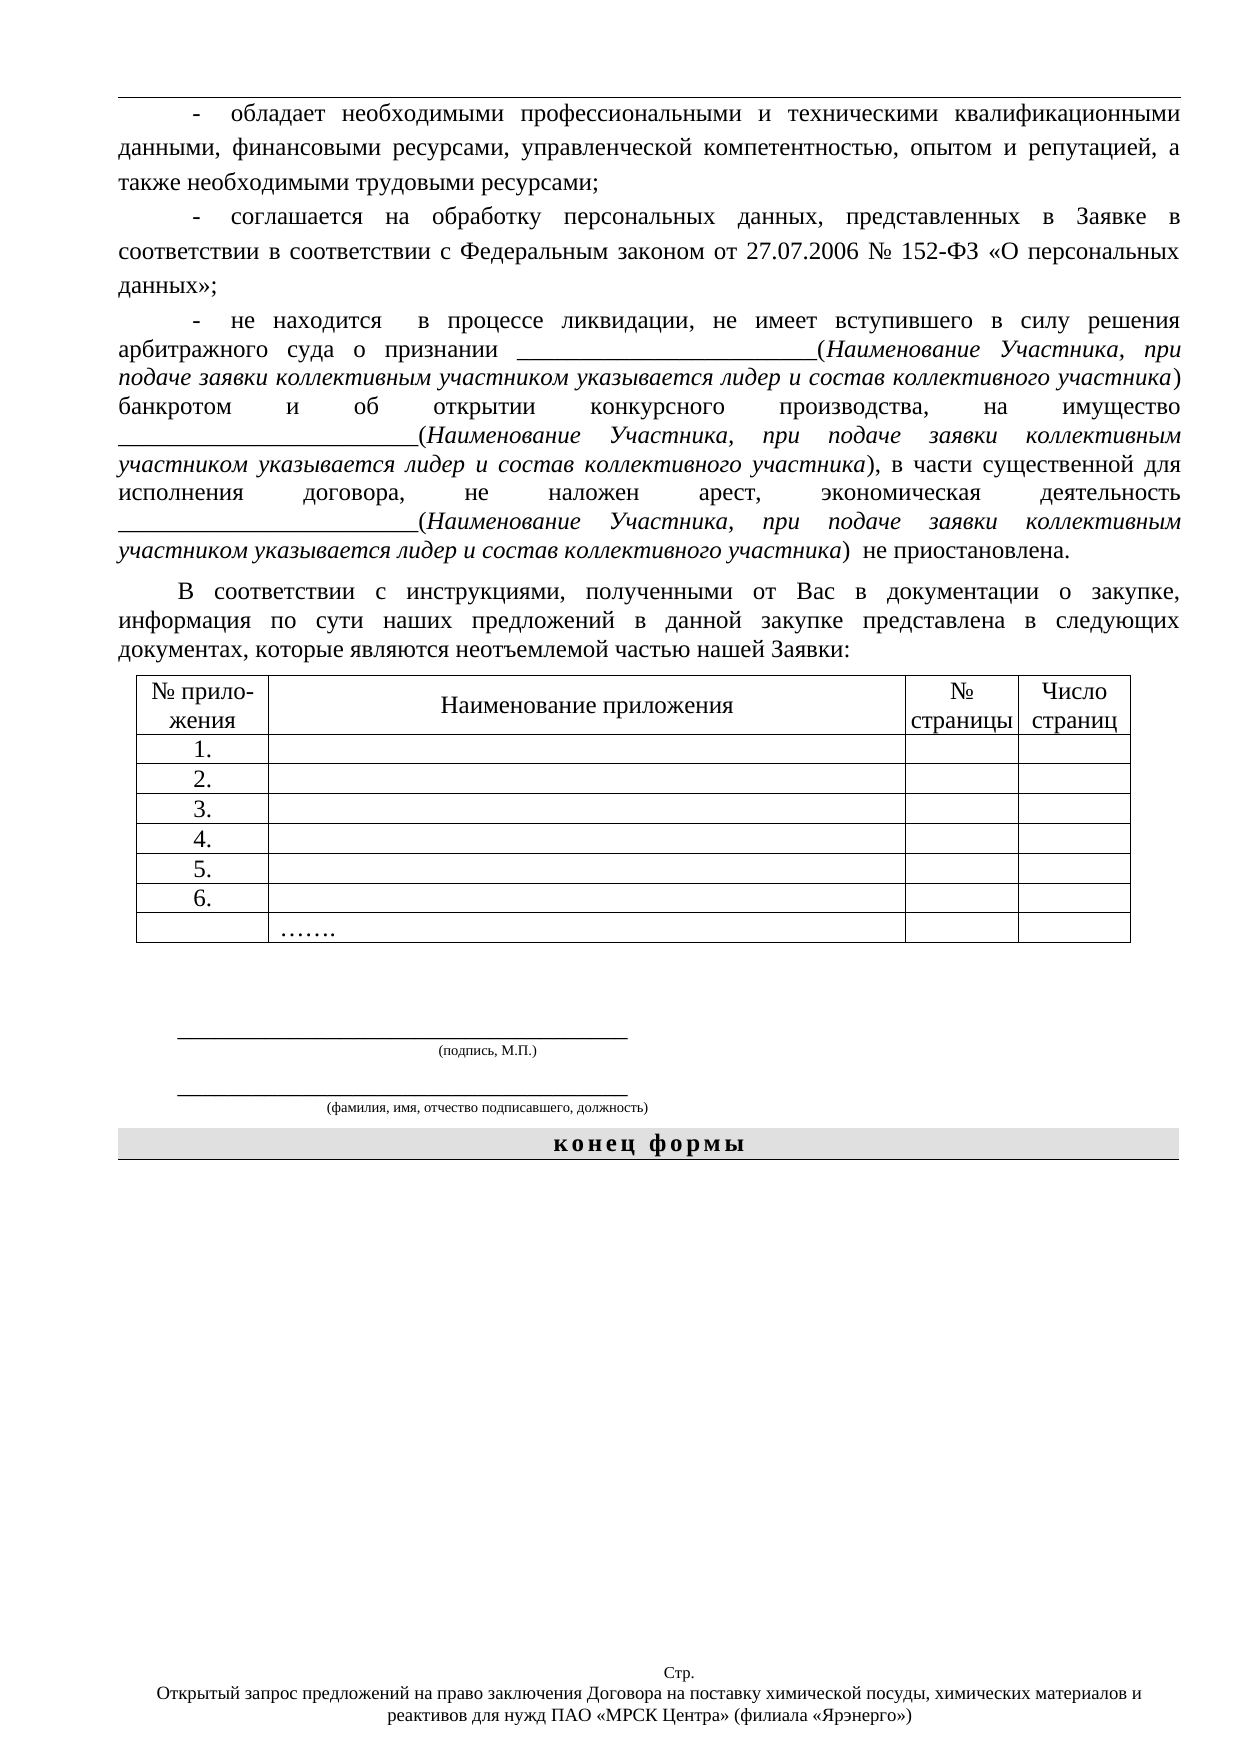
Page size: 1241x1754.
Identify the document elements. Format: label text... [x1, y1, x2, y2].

table_header Число страниц [1019, 676, 1130, 733]
table_cell [1019, 913, 1130, 942]
table_cell [269, 764, 905, 793]
table_cell [1019, 884, 1130, 912]
table_cell [906, 824, 1018, 853]
table_cell [1019, 735, 1130, 763]
table_cell [1019, 854, 1130, 882]
table_cell 2. [137, 764, 268, 793]
table_cell [906, 854, 1018, 882]
list обладает необходимыми профессиональными и техническими квалификационными данными, финансовыми ресурсами, управленческой компетентностью, опытом и репутацией, а также необходимыми трудовыми ресурсами; [118, 98, 1181, 196]
table_cell [906, 764, 1018, 793]
table_cell 5. [137, 854, 268, 882]
text конец формы [118, 1128, 1179, 1159]
table_header № прило-жения [137, 676, 268, 733]
table_header № страницы [906, 676, 1018, 733]
text В соответствии с инструкциями, полученными от Вас в документации о закупке, информация по сути наших предложений в данной закупке представлена в следующих документах, которые являются неотъемлемой частью нашей Заявки: [118, 576, 1181, 662]
table_cell [906, 884, 1018, 912]
table_cell [269, 854, 905, 882]
table_cell [269, 794, 905, 823]
table_cell [269, 735, 905, 763]
table_cell ……. [269, 913, 905, 942]
table_cell [906, 913, 1018, 942]
table_cell [137, 913, 268, 942]
text (подпись, М.П.) [118, 1042, 797, 1071]
table_cell [269, 824, 905, 853]
table_cell [1019, 794, 1130, 823]
table_cell 6. [137, 884, 268, 912]
text (фамилия, имя, отчество подписавшего, должность) [118, 1099, 797, 1128]
table_cell [906, 735, 1018, 763]
table_cell [269, 884, 905, 912]
text ____________________________________ [118, 1071, 1181, 1099]
table_cell 3. [137, 794, 268, 823]
text ____________________________________ [118, 1013, 1181, 1042]
table_header Наименование приложения [269, 676, 905, 733]
list соглашается на обработку персональных данных, представленных в Заявке в соответствии в соответствии с Федеральным законом от 27.07.2006 № 152-ФЗ «О персональных данных»; [118, 201, 1181, 299]
table_cell [1019, 764, 1130, 793]
list не находится в процессе ликвидации, не имеет вступившего в силу решения арбитражного суда о признании ________________________(Наименование Участника, при подаче заявки коллективным участником указывается лидер и состав коллективного участника) банкротом и об открытии конкурсного производства, на имущество ________________________(Наименование Участника, при подаче заявки коллективным участником указывается лидер и состав коллективного участника), в части существенной для исполнения договора, не наложен арест, экономическая деятельность ________________________(Наименование Участника, при подаче заявки коллективным участником указывается лидер и состав коллективного участника) не приостановлена. [118, 305, 1181, 564]
table_cell 4. [137, 824, 268, 853]
table_cell 1. [137, 735, 268, 763]
table_cell [1019, 824, 1130, 853]
table_cell [906, 794, 1018, 823]
